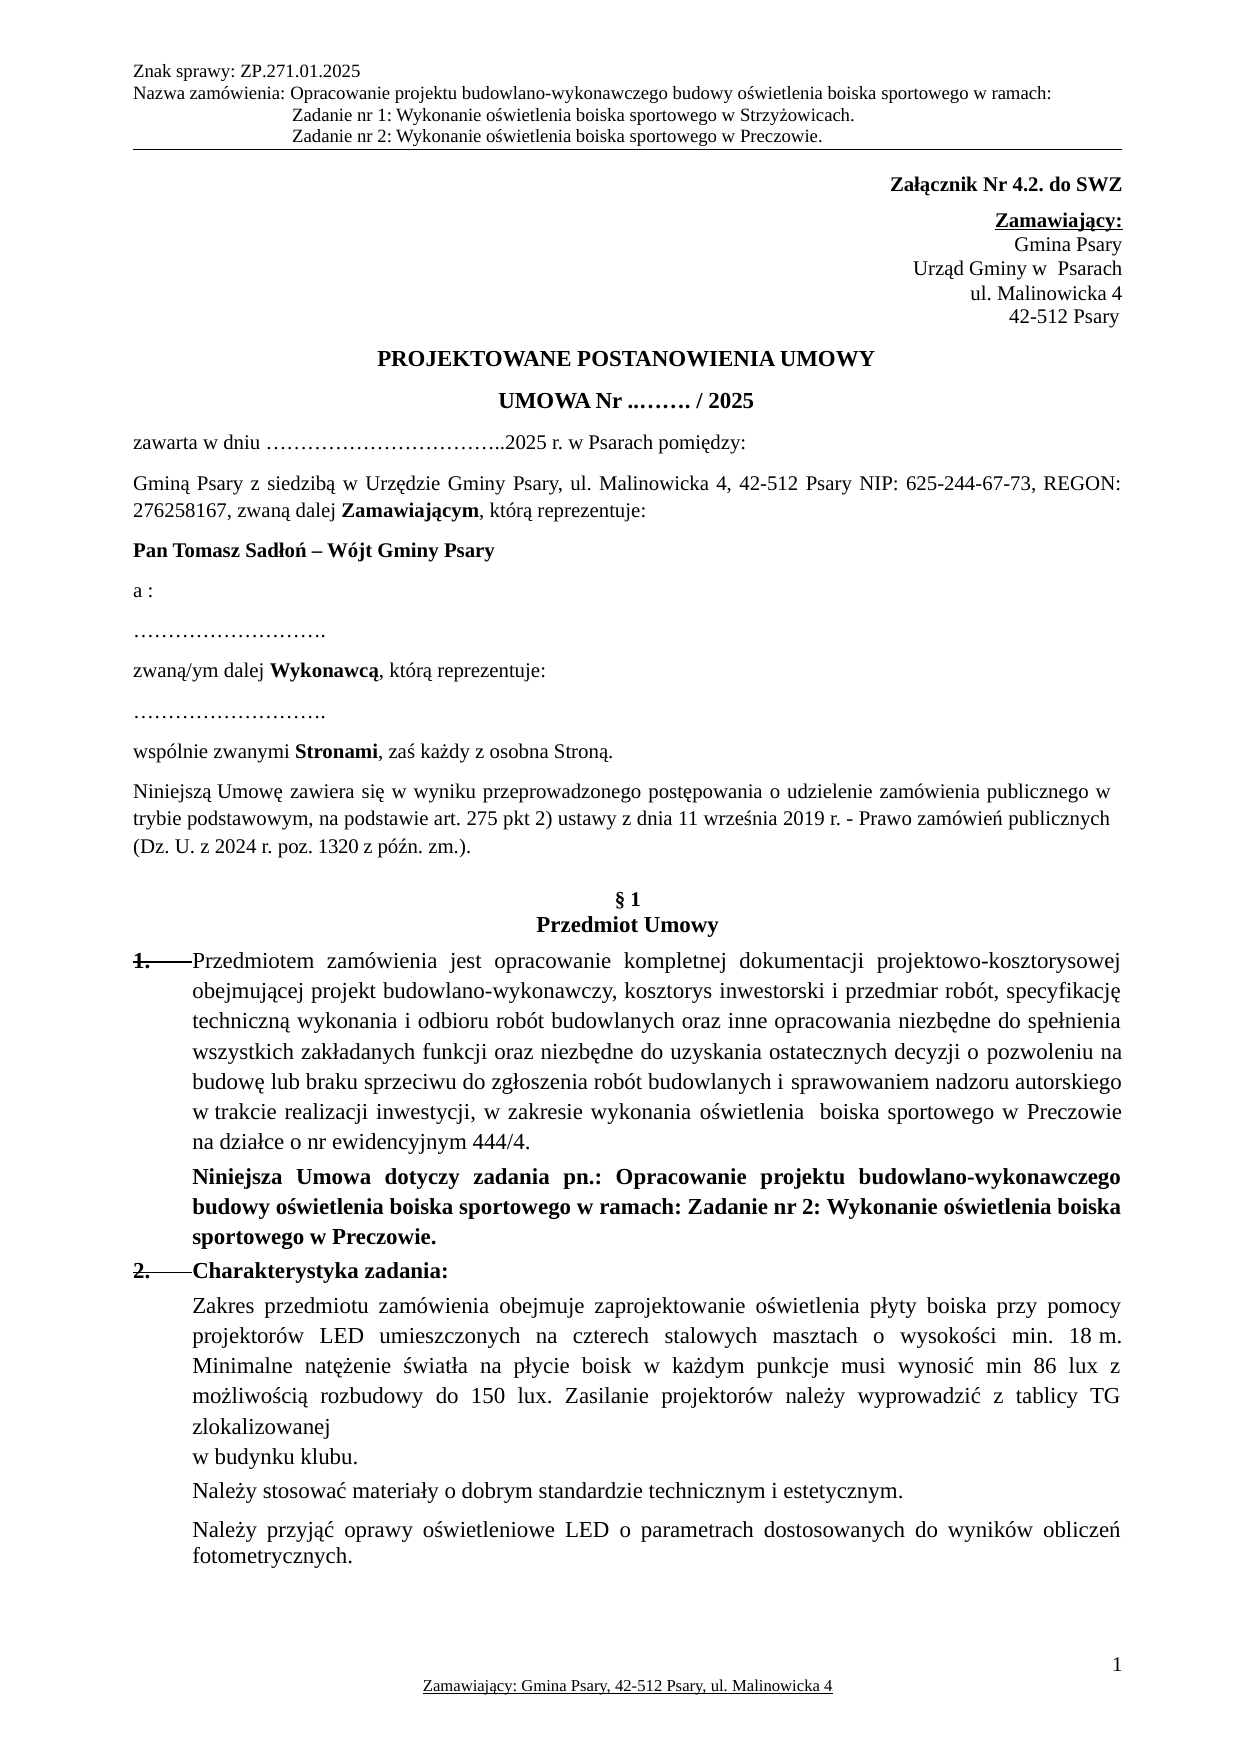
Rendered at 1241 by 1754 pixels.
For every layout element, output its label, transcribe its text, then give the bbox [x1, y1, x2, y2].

text UMOWA Nr ..……. / 2025 [133, 388, 1119, 414]
text PROJEKTOWANE POSTANOWIENIA UMOWY [133, 345, 1119, 371]
text 42-512 Psary [133, 304, 1119, 328]
text § 1 [133, 887, 1122, 911]
text zwaną/ym dalej Wykonawcą, którą reprezentuje: [133, 658, 1122, 682]
text Urząd Gminy w Psarach [139, 256, 1122, 280]
text wspólnie zwanymi Stronami, zaś każdy z osobna Stroną. [133, 739, 1122, 763]
text ………………………. [133, 618, 1122, 642]
text Niniejszą Umowę zawiera się w wyniku przeprowadzonego postępowania o udzielenie zamówienia publicznego w trybie podstawowym, na podstawie art. 275 pkt 2) ustawy z dnia 11 września 2019 r. - Prawo zamówień publicznych (Dz. U. z 2024 r. poz. 1320 z późn. zm.). [133, 779, 1111, 858]
text a : [133, 578, 1122, 602]
list Przedmiotem zamówienia jest opracowanie kompletnej dokumentacji projektowo-kosztorysowej obejmującej projekt budowlano-wykonawczy, kosztorys inwestorski i przedmiar robót, specyfikację techniczną wykonania i odbioru robót budowlanych oraz inne opracowania niezbędne do spełnienia wszystkich zakładanych funkcji oraz niezbędne do uzyskania ostatecznych decyzji o pozwoleniu na budowę lub braku sprzeciwu do zgłoszenia robót budowlanych i sprawowaniem nadzoru autorskiego w trakcie realizacji inwestycji, w zakresie wykonania oświetlenia boiska sportowego w Preczowie na działce o nr ewidencyjnym 444/4. [133, 947, 1122, 1155]
text Niniejsza Umowa dotyczy zadania pn.: Opracowanie projektu budowlano-wykonawczego budowy oświetlenia boiska sportowego w ramach: Zadanie nr 2: Wykonanie oświetlenia boiska sportowego w Preczowie. [192, 1163, 1122, 1249]
text ul. Malinowicka 4 [139, 280, 1122, 304]
text Zakres przedmiotu zamówienia obejmuje zaprojektowanie oświetlenia płyty boiska przy pomocy projektorów LED umieszczonych na czterech stalowych masztach o wysokości min. 18 m. Minimalne natężenie światła na płycie boisk w każdym punkcje musi wynosić min 86 lux z możliwością rozbudowy do 150 lux. Zasilanie projektorów należy wyprowadzić z tablicy TG zlokalizowanej w budynku klubu. [192, 1292, 1122, 1469]
list Charakterystyka zadania: [133, 1257, 1122, 1284]
text Należy stosować materiały o dobrym standardzie technicznym i estetycznym. [133, 1477, 1122, 1504]
text Załącznik Nr 4.2. do SWZ [133, 172, 1122, 196]
text Zamawiający: [133, 208, 1122, 232]
text Gminą Psary z siedzibą w Urzędzie Gminy Psary, ul. Malinowicka 4, 42-512 Psary NIP: 625-244-67-73, REGON: 276258167, zwaną dalej Zamawiającym, którą reprezentuje: [133, 470, 1122, 522]
text ………………………. [133, 698, 1122, 723]
text Gmina Psary [139, 232, 1122, 256]
text zawarta w dniu ……………………………..2025 r. w Psarach pomiędzy: [133, 430, 1122, 454]
text Pan Tomasz Sadłoń – Wójt Gminy Psary [133, 538, 1122, 562]
text Przedmiot Umowy [168, 911, 1087, 937]
text Należy przyjąć oprawy oświetleniowe LED o parametrach dostosowanych do wyników obliczeń fotometrycznych. [192, 1516, 1122, 1569]
